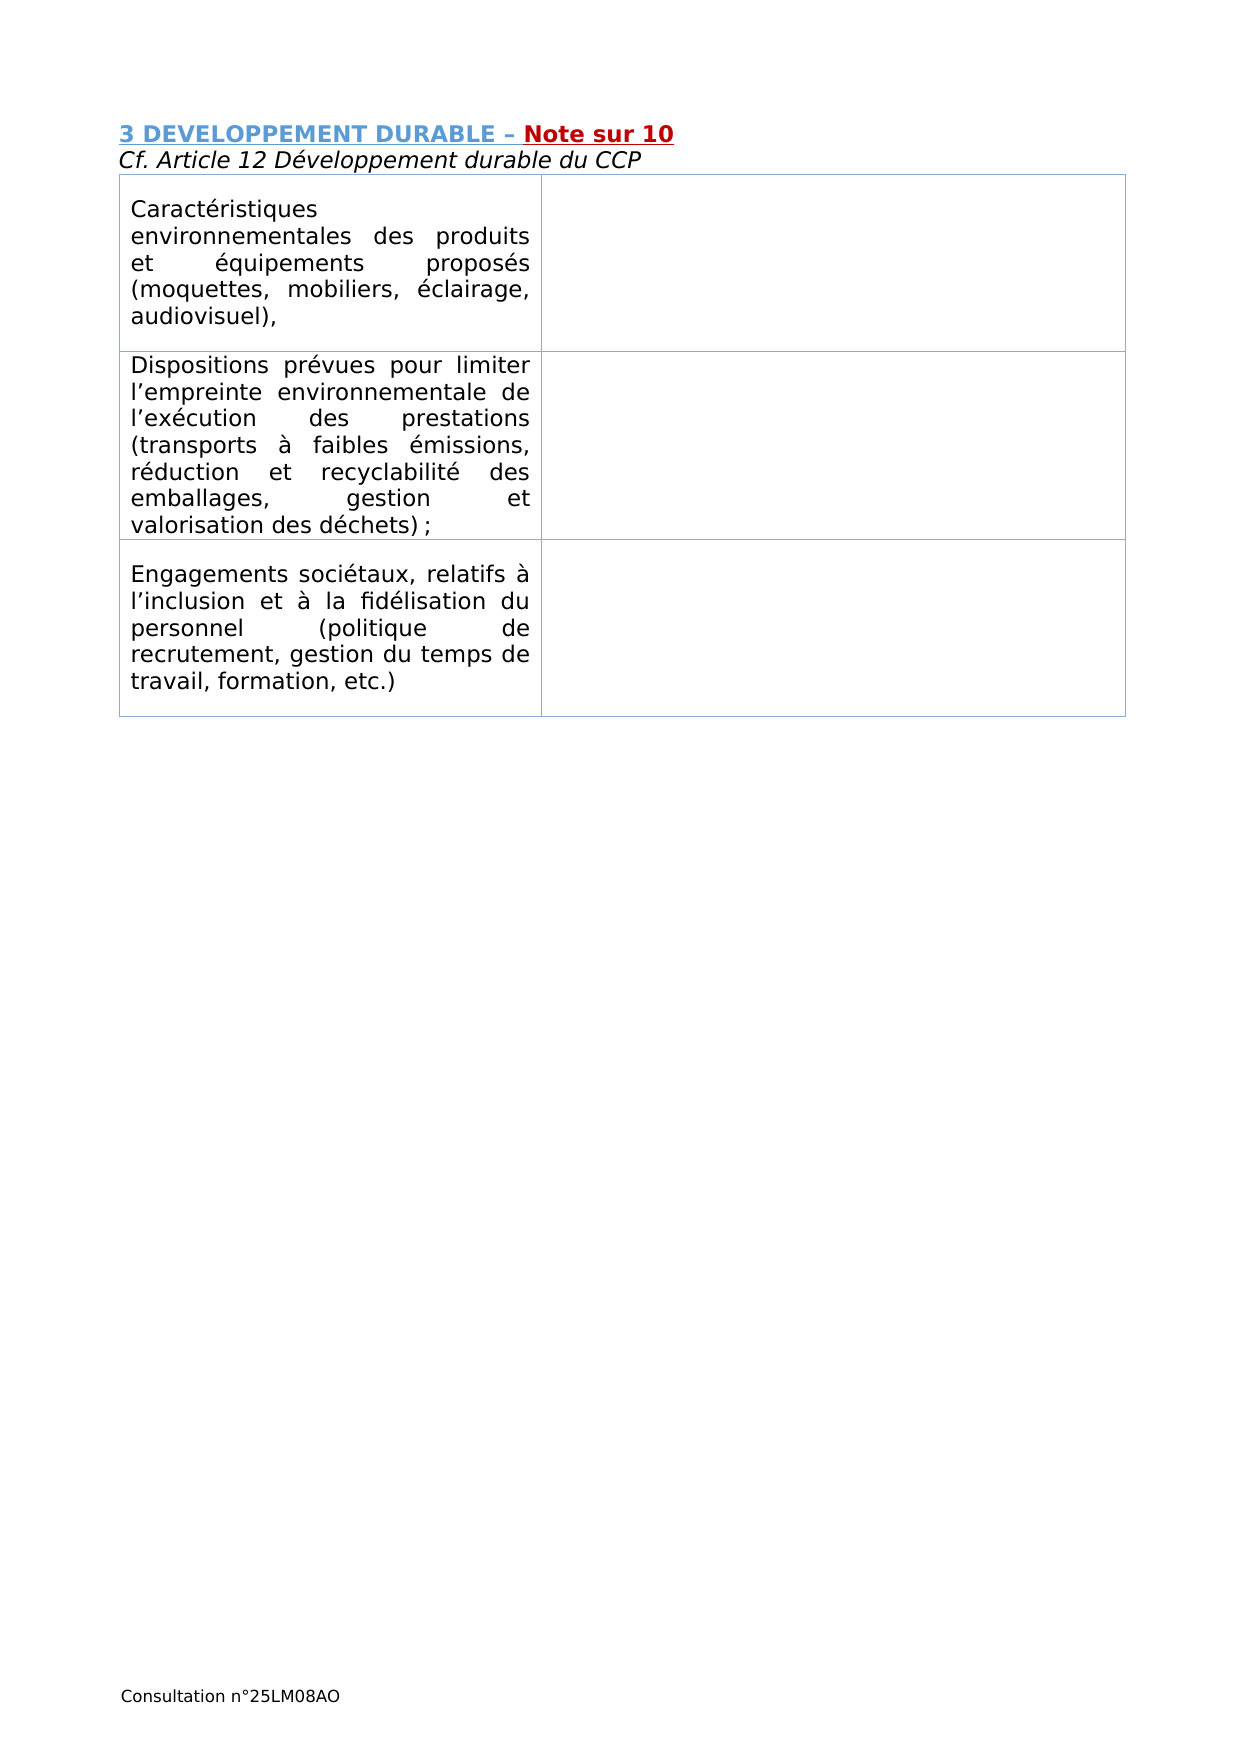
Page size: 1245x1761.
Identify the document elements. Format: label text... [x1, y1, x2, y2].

text 3 DEVELOPPEMENT DURABLE – Note sur 10 [118, 121, 1126, 147]
table_header [542, 175, 1125, 351]
table_cell Engagements sociétaux, relatifs à l’inclusion et à la fidélisation du personnel (politique de recrutement, gestion du temps de travail, formation, etc.) [120, 540, 541, 716]
text Cf. Article 12 Développement durable du CCP [118, 147, 1126, 174]
table_cell [542, 352, 1125, 539]
table_cell [542, 540, 1125, 716]
table_cell Dispositions prévues pour limiter l’empreinte environnementale de l’exécution des prestations (transports à faibles émissions, réduction et recyclabilité des emballages, gestion et valorisation des déchets) ; [120, 352, 541, 539]
table_header Caractéristiques environnementales des produits et équipements proposés (moquettes, mobiliers, éclairage, audiovisuel), [120, 175, 541, 351]
